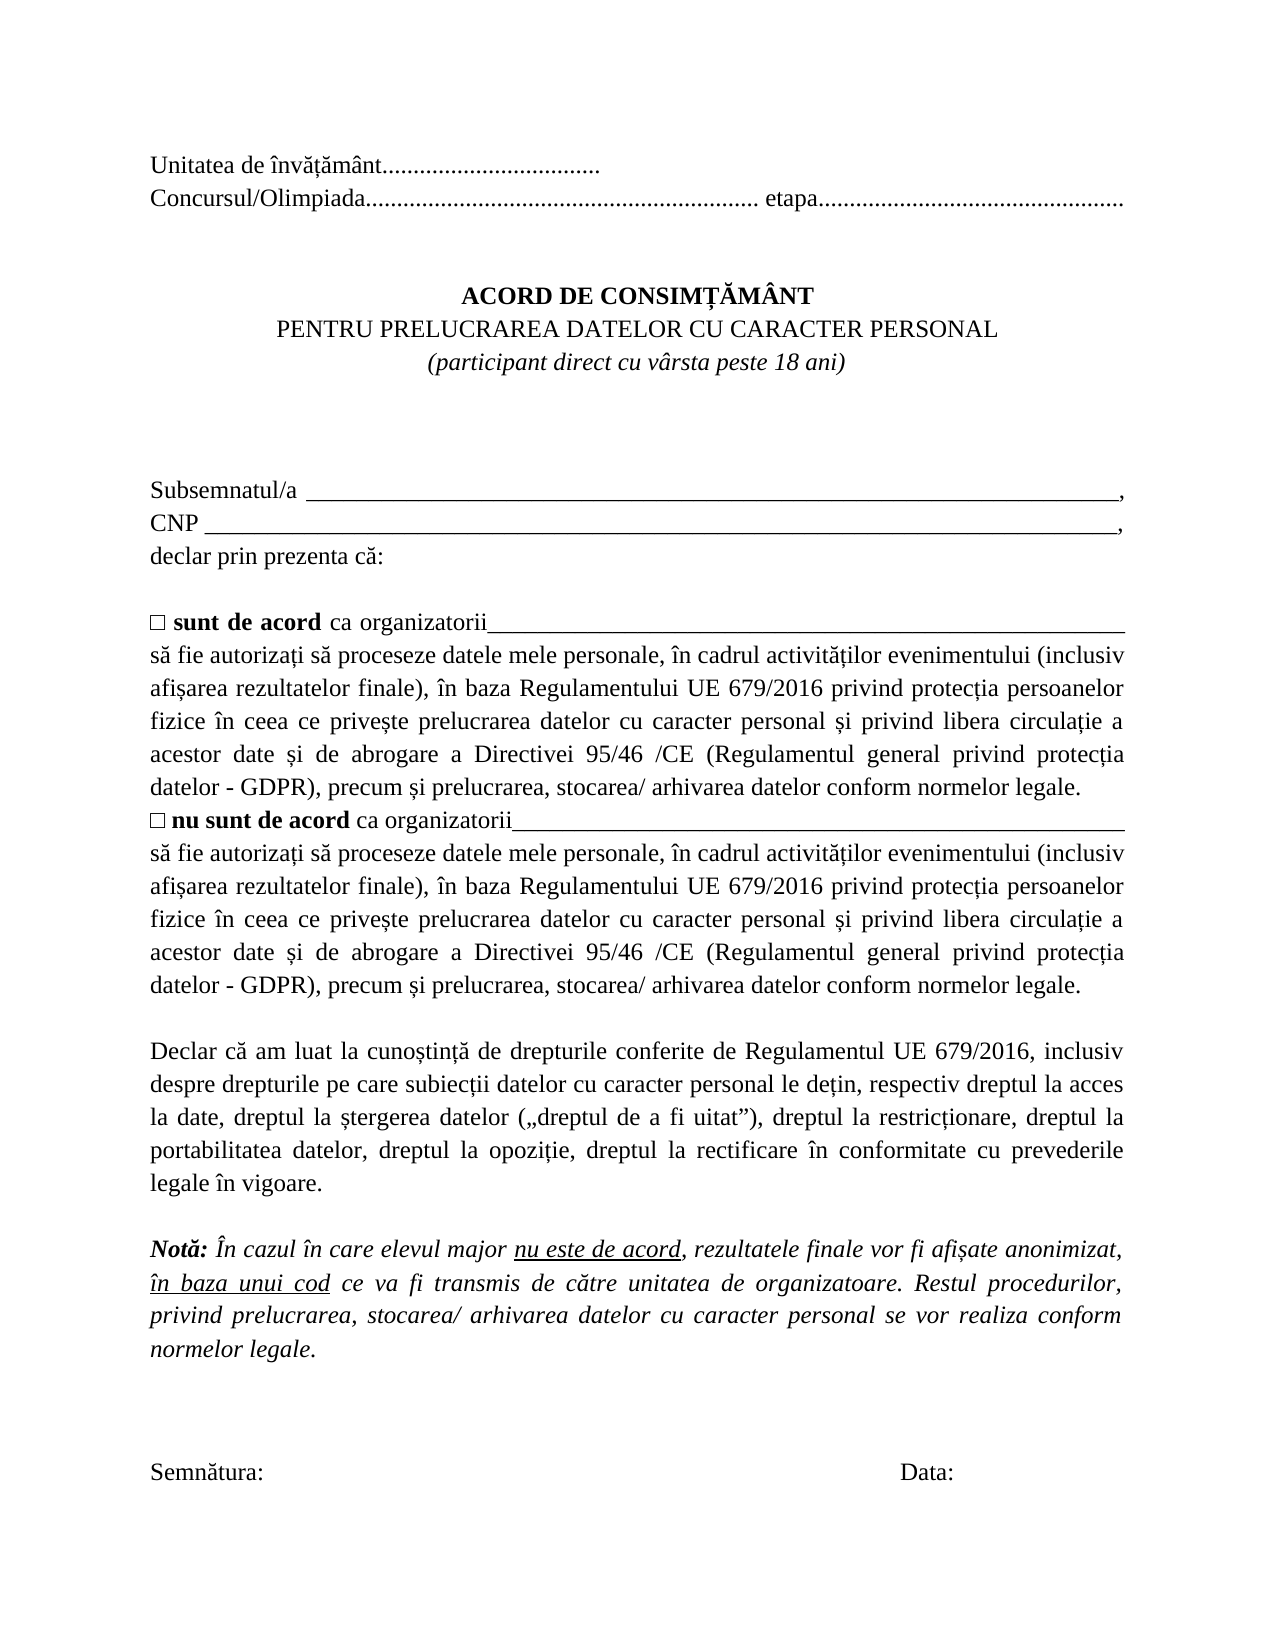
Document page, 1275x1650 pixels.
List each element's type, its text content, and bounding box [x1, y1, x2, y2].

text Semnătura: Data: [150, 1457, 1125, 1486]
text (participant direct cu vârsta peste 18 ani) [150, 347, 1125, 376]
text Subsemnatul/a _________________________________________________________________, CNP _________________________________________________________________________, [150, 475, 1125, 537]
text declar prin prezenta că: [150, 541, 1125, 570]
text Concursul/Olimpiada............................................................... etapa................................................. [150, 183, 1125, 212]
text Notă: În cazul în care elevul major nu este de acord, rezultatele finale vor fi afișate anonimizat, în baza unui cod ce va fi transmis de către unitatea de organizatoare. Restul procedurilor, privind prelucrarea, stocarea/ arhivarea datelor cu caracter personal se vor realiza conform normelor legale. [150, 1234, 1125, 1362]
text □ nu sunt de acord ca organizatorii_________________________________________________ să fie autorizați să proceseze datele mele personale, în cadrul activităților evenimentului (inclusiv afișarea rezultatelor finale), în baza Regulamentului UE 679/2016 privind protecția persoanelor fizice în ceea ce privește prelucrarea datelor cu caracter personal și privind libera circulație a acestor date și de abrogare a Directivei 95/46 /CE (Regulamentul general privind protecția datelor - GDPR), precum și prelucrarea, stocarea/ arhivarea datelor conform normelor legale. [150, 805, 1125, 999]
text PENTRU PRELUCRAREA DATELOR CU CARACTER PERSONAL [150, 314, 1125, 343]
text Declar că am luat la cunoștință de drepturile conferite de Regulamentul UE 679/2016, inclusiv despre drepturile pe care subiecții datelor cu caracter personal le dețin, respectiv dreptul la acces la date, dreptul la ștergerea datelor („dreptul de a fi uitat”), dreptul la restricționare, dreptul la portabilitatea datelor, dreptul la opoziție, dreptul la rectificare în conformitate cu prevederile legale în vigoare. [150, 1036, 1125, 1197]
text ACORD DE CONSIMȚĂMÂNT [150, 281, 1125, 310]
text □ sunt de acord ca organizatorii___________________________________________________ să fie autorizați să proceseze datele mele personale, în cadrul activităților evenimentului (inclusiv afișarea rezultatelor finale), în baza Regulamentului UE 679/2016 privind protecția persoanelor fizice în ceea ce privește prelucrarea datelor cu caracter personal și privind libera circulație a acestor date și de abrogare a Directivei 95/46 /CE (Regulamentul general privind protecția datelor - GDPR), precum și prelucrarea, stocarea/ arhivarea datelor conform normelor legale. [150, 607, 1125, 801]
text Unitatea de învățământ................................... [150, 150, 1125, 179]
